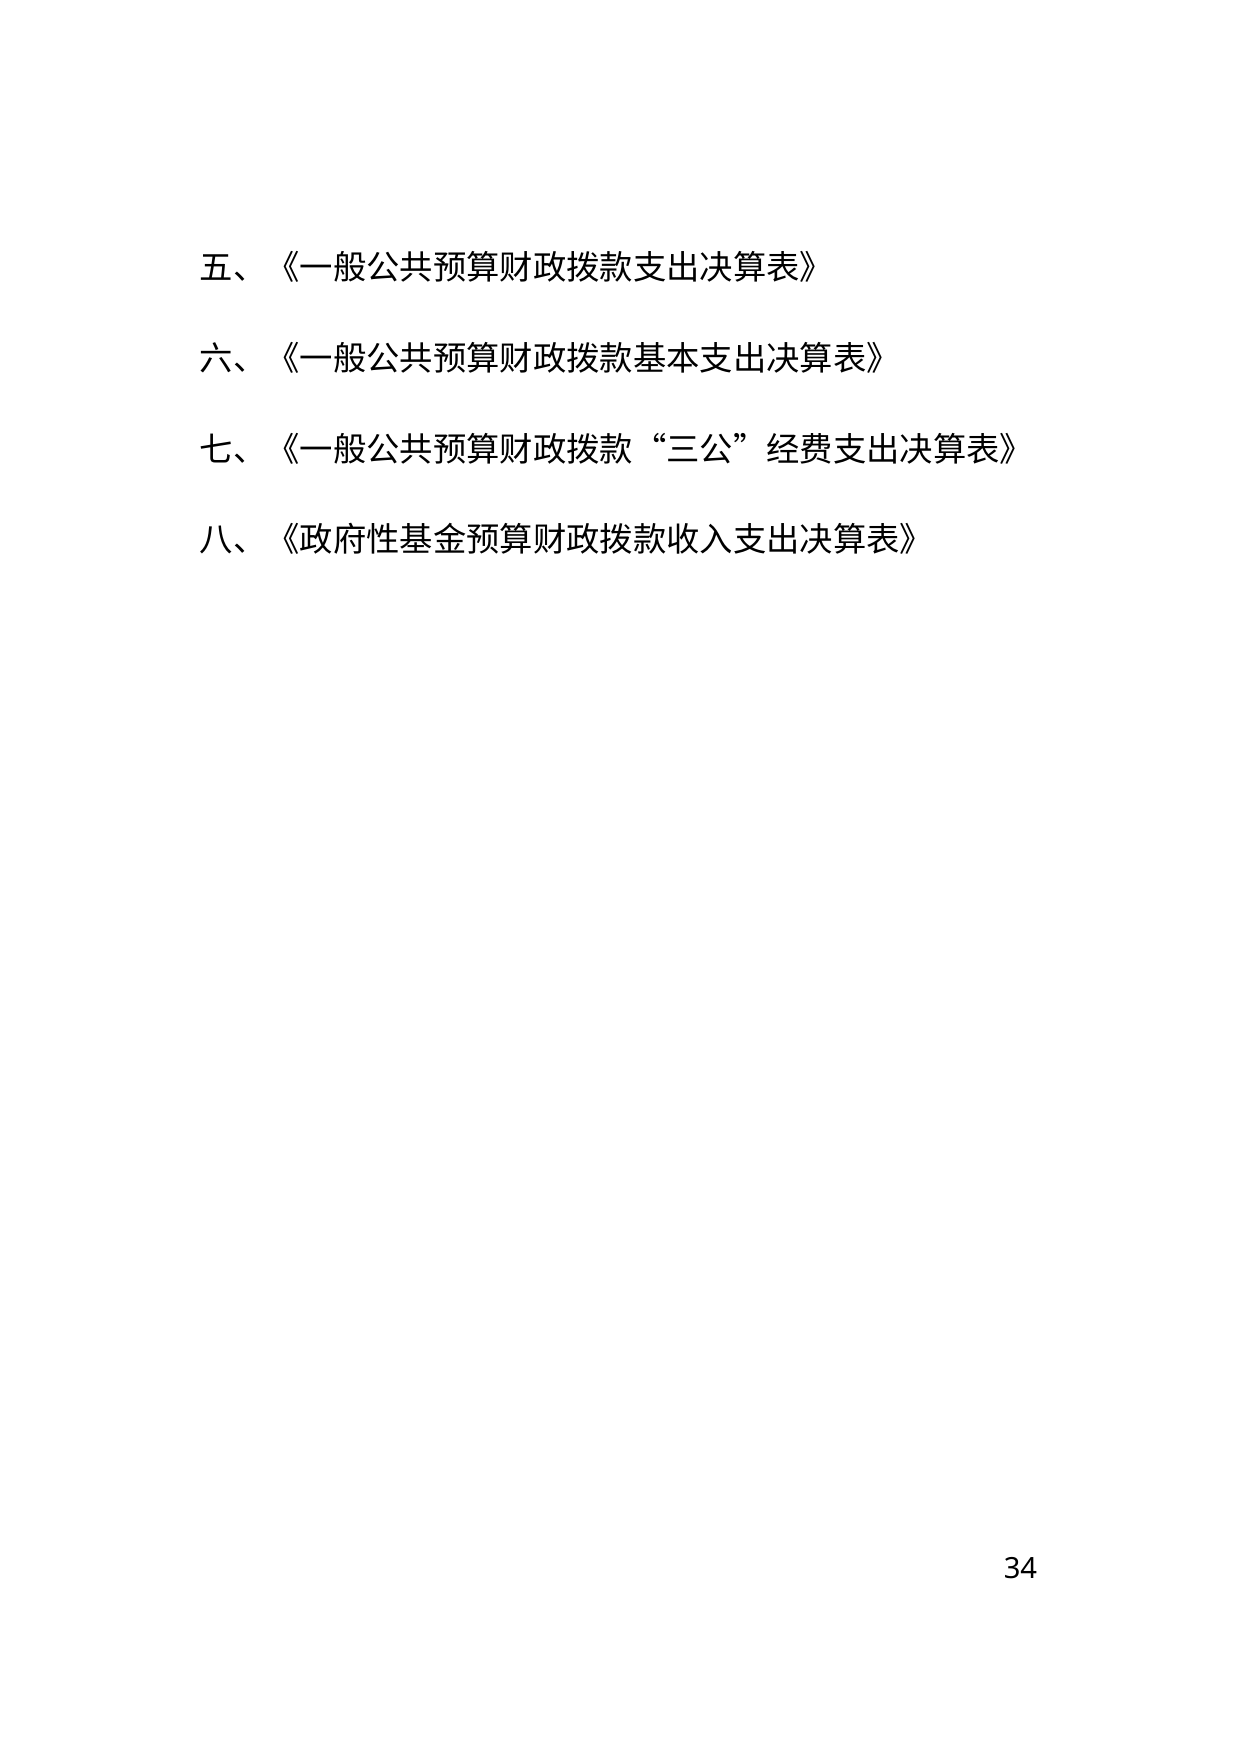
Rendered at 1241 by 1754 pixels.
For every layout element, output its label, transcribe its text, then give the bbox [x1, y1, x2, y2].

text 六、《一般公共预算财政拨款基本支出决算表》 [133, 311, 1107, 401]
text 八、《政府性基金预算财政拨款收入支出决算表》 [133, 492, 1107, 582]
text 七、《一般公共预算财政拨款“三公”经费支出决算表》 [133, 401, 1107, 492]
text 五、《一般公共预算财政拨款支出决算表》 [133, 220, 1107, 311]
